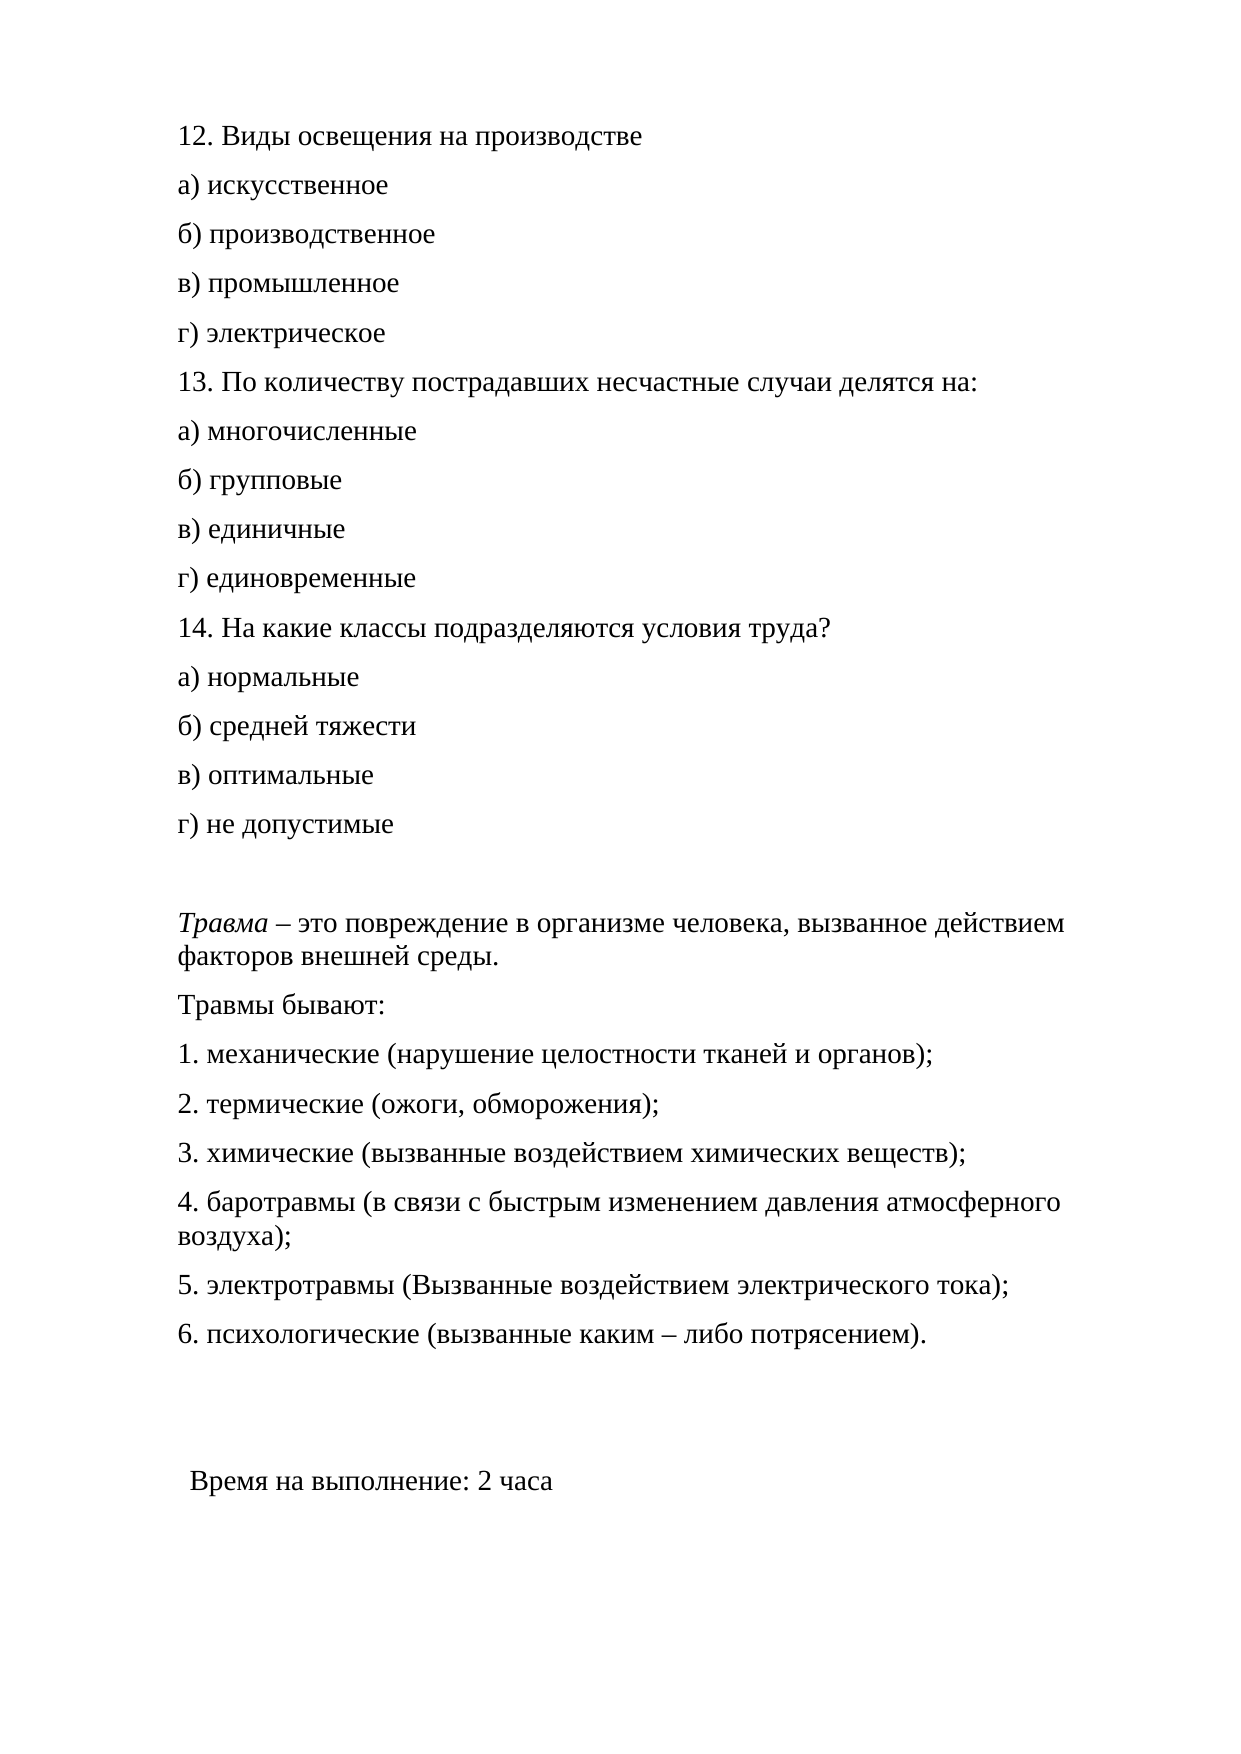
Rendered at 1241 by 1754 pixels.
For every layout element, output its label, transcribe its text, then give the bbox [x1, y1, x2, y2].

text Травма – это повреждение в организме человека, вызванное действием факторов внешней среды. [177, 905, 1152, 972]
text 12. Виды освещения на производстве [177, 118, 1152, 152]
text г) не допустимые [177, 806, 1152, 840]
text в) оптимальные [177, 757, 1152, 791]
text 6. психологические (вызванные каким – либо потрясением). [177, 1316, 1152, 1349]
text 14. На какие классы подразделяются условия труда? [177, 610, 1152, 643]
text б) средней тяжести [177, 708, 1152, 742]
text в) промышленное [177, 266, 1152, 299]
text 4. баротравмы (в связи с быстрым изменением давления атмосферного воздуха); [177, 1184, 1152, 1251]
text 5. электротравмы (Вызванные воздействием электрического тока); [177, 1267, 1152, 1300]
text 13. По количеству пострадавших несчастные случаи делятся на: [177, 364, 1152, 397]
text б) производственное [177, 216, 1152, 250]
text г) электрическое [177, 315, 1152, 348]
text 3. химические (вызванные воздействием химических веществ); [177, 1135, 1152, 1168]
text г) единовременные [177, 561, 1152, 594]
text 1. механические (нарушение целостности тканей и органов); [177, 1037, 1152, 1070]
text Травмы бывают: [177, 987, 1152, 1021]
text а) нормальные [177, 659, 1152, 692]
text а) многочисленные [177, 413, 1152, 447]
text а) искусственное [177, 167, 1152, 201]
text Время на выполнение: 2 часа [177, 1463, 1152, 1497]
text 2. термические (ожоги, обморожения); [177, 1086, 1152, 1119]
text в) единичные [177, 511, 1152, 545]
text б) групповые [177, 462, 1152, 496]
